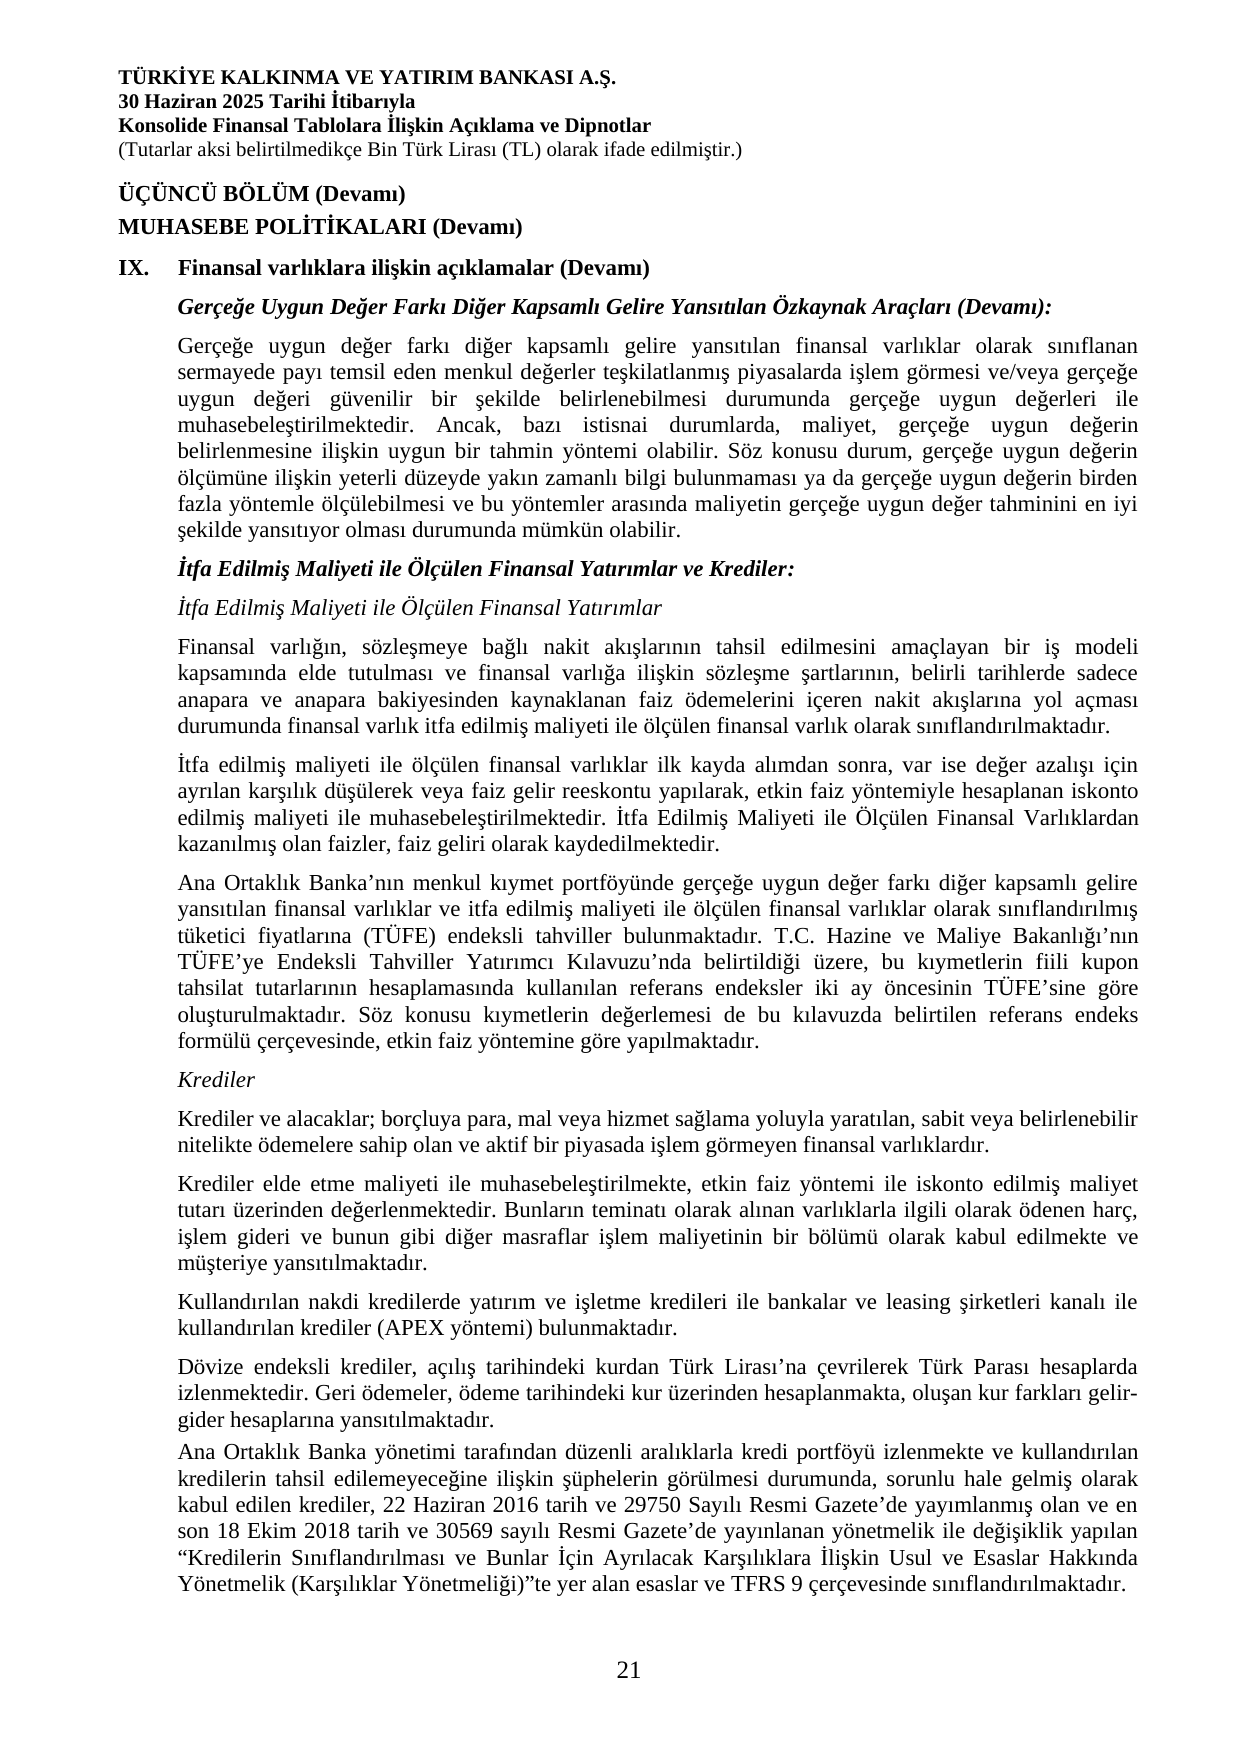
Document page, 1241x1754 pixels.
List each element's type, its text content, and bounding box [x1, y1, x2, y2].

text Krediler elde etme maliyeti ile muhasebeleştirilmekte, etkin faiz yöntemi ile iskonto edilmiş maliyet tutarı üzerinden değerlenmektedir. Bunların teminatı olarak alınan varlıklarla ilgili olarak ödenen harç, işlem gideri ve bunun gibi diğer masraflar işlem maliyetinin bir bölümü olarak kabul edilmekte ve müşteriye yansıtılmaktadır. [177, 1170, 1140, 1275]
text Ana Ortaklık Banka yönetimi tarafından düzenli aralıklarla kredi portföyü izlenmekte ve kullandırılan kredilerin tahsil edilemeyeceğine ilişkin şüphelerin görülmesi durumunda, sorunlu hale gelmiş olarak kabul edilen krediler, 22 Haziran 2016 tarih ve 29750 Sayılı Resmi Gazete’de yayımlanmış olan ve en son 18 Ekim 2018 tarih ve 30569 sayılı Resmi Gazete’de yayınlanan yönetmelik ile değişiklik yapılan “Kredilerin Sınıflandırılması ve Bunlar İçin Ayrılacak Karşılıklara İlişkin Usul ve Esaslar Hakkında Yönetmelik (Karşılıklar Yönetmeliği)”te yer alan esaslar ve TFRS 9 çerçevesinde sınıflandırılmaktadır. [177, 1438, 1140, 1597]
text Ana Ortaklık Banka’nın menkul kıymet portföyünde gerçeğe uygun değer farkı diğer kapsamlı gelire yansıtılan finansal varlıklar ve itfa edilmiş maliyeti ile ölçülen finansal varlıklar olarak sınıflandırılmış tüketici fiyatlarına (TÜFE) endeksli tahviller bulunmaktadır. T.C. Hazine ve Maliye Bakanlığı’nın TÜFE’ye Endeksli Tahviller Yatırımcı Kılavuzu’nda belirtildiği üzere, bu kıymetlerin fiili kupon tahsilat tutarlarının hesaplamasında kullanılan referans endeksler iki ay öncesinin TÜFE’sine göre oluşturulmaktadır. Söz konusu kıymetlerin değerlemesi de bu kılavuzda belirtilen referans endeks formülü çerçevesinde, etkin faiz yöntemine göre yapılmaktadır. [177, 869, 1140, 1053]
text Gerçeğe uygun değer farkı diğer kapsamlı gelire yansıtılan finansal varlıklar olarak sınıflanan sermayede payı temsil eden menkul değerler teşkilatlanmış piyasalarda işlem görmesi ve/veya gerçeğe uygun değeri güvenilir bir şekilde belirlenebilmesi durumunda gerçeğe uygun değerleri ile muhasebeleştirilmektedir. Ancak, bazı istisnai durumlarda, maliyet, gerçeğe uygun değerin belirlenmesine ilişkin uygun bir tahmin yöntemi olabilir. Söz konusu durum, gerçeğe uygun değerin ölçümüne ilişkin yeterli düzeyde yakın zamanlı bilgi bulunmaması ya da gerçeğe uygun değerin birden fazla yöntemle ölçülebilmesi ve bu yöntemler arasında maliyetin gerçeğe uygun değer tahminini en iyi şekilde yansıtıyor olması durumunda mümkün olabilir. [177, 332, 1140, 543]
text Dövize endeksli krediler, açılış tarihindeki kurdan Türk Lirası’na çevrilerek Türk Parası hesaplarda izlenmektedir. Geri ödemeler, ödeme tarihindeki kur üzerinden hesaplanmakta, oluşan kur farkları gelir-gider hesaplarına yansıtılmaktadır. [177, 1353, 1140, 1432]
text İtfa Edilmiş Maliyeti ile Ölçülen Finansal Yatırımlar ve Krediler: [177, 555, 1140, 582]
text İtfa edilmiş maliyeti ile ölçülen finansal varlıklar ilk kayda alımdan sonra, var ise değer azalışı için ayrılan karşılık düşülerek veya faiz gelir reeskontu yapılarak, etkin faiz yöntemiyle hesaplanan iskonto edilmiş maliyeti ile muhasebeleştirilmektedir. İtfa Edilmiş Maliyeti ile Ölçülen Finansal Varlıklardan kazanılmış olan faizler, faiz geliri olarak kaydedilmektedir. [177, 751, 1140, 856]
list ÜÇÜNCÜ BÖLÜM (Devamı) [118, 180, 1140, 207]
text İtfa Edilmiş Maliyeti ile Ölçülen Finansal Yatırımlar [177, 594, 1140, 621]
list MUHASEBE POLİTİKALARI (Devamı) [118, 213, 1140, 239]
text Krediler [177, 1066, 1140, 1092]
text Gerçeğe Uygun Değer Farkı Diğer Kapsamlı Gelire Yansıtılan Özkaynak Araçları (Devamı): [177, 293, 1140, 319]
text IX. Finansal varlıklara ilişkin açıklamalar (Devamı) [118, 254, 1140, 281]
text Kullandırılan nakdi kredilerde yatırım ve işletme kredileri ile bankalar ve leasing şirketleri kanalı ile kullandırılan krediler (APEX yöntemi) bulunmaktadır. [177, 1288, 1140, 1341]
text Krediler ve alacaklar; borçluya para, mal veya hizmet sağlama yoluyla yaratılan, sabit veya belirlenebilir nitelikte ödemelere sahip olan ve aktif bir piyasada işlem görmeyen finansal varlıklardır. [177, 1105, 1140, 1157]
text Finansal varlığın, sözleşmeye bağlı nakit akışlarının tahsil edilmesini amaçlayan bir iş modeli kapsamında elde tutulması ve finansal varlığa ilişkin sözleşme şartlarının, belirli tarihlerde sadece anapara ve anapara bakiyesinden kaynaklanan faiz ödemelerini içeren nakit akışlarına yol açması durumunda finansal varlık itfa edilmiş maliyeti ile ölçülen finansal varlık olarak sınıflandırılmaktadır. [177, 633, 1140, 738]
